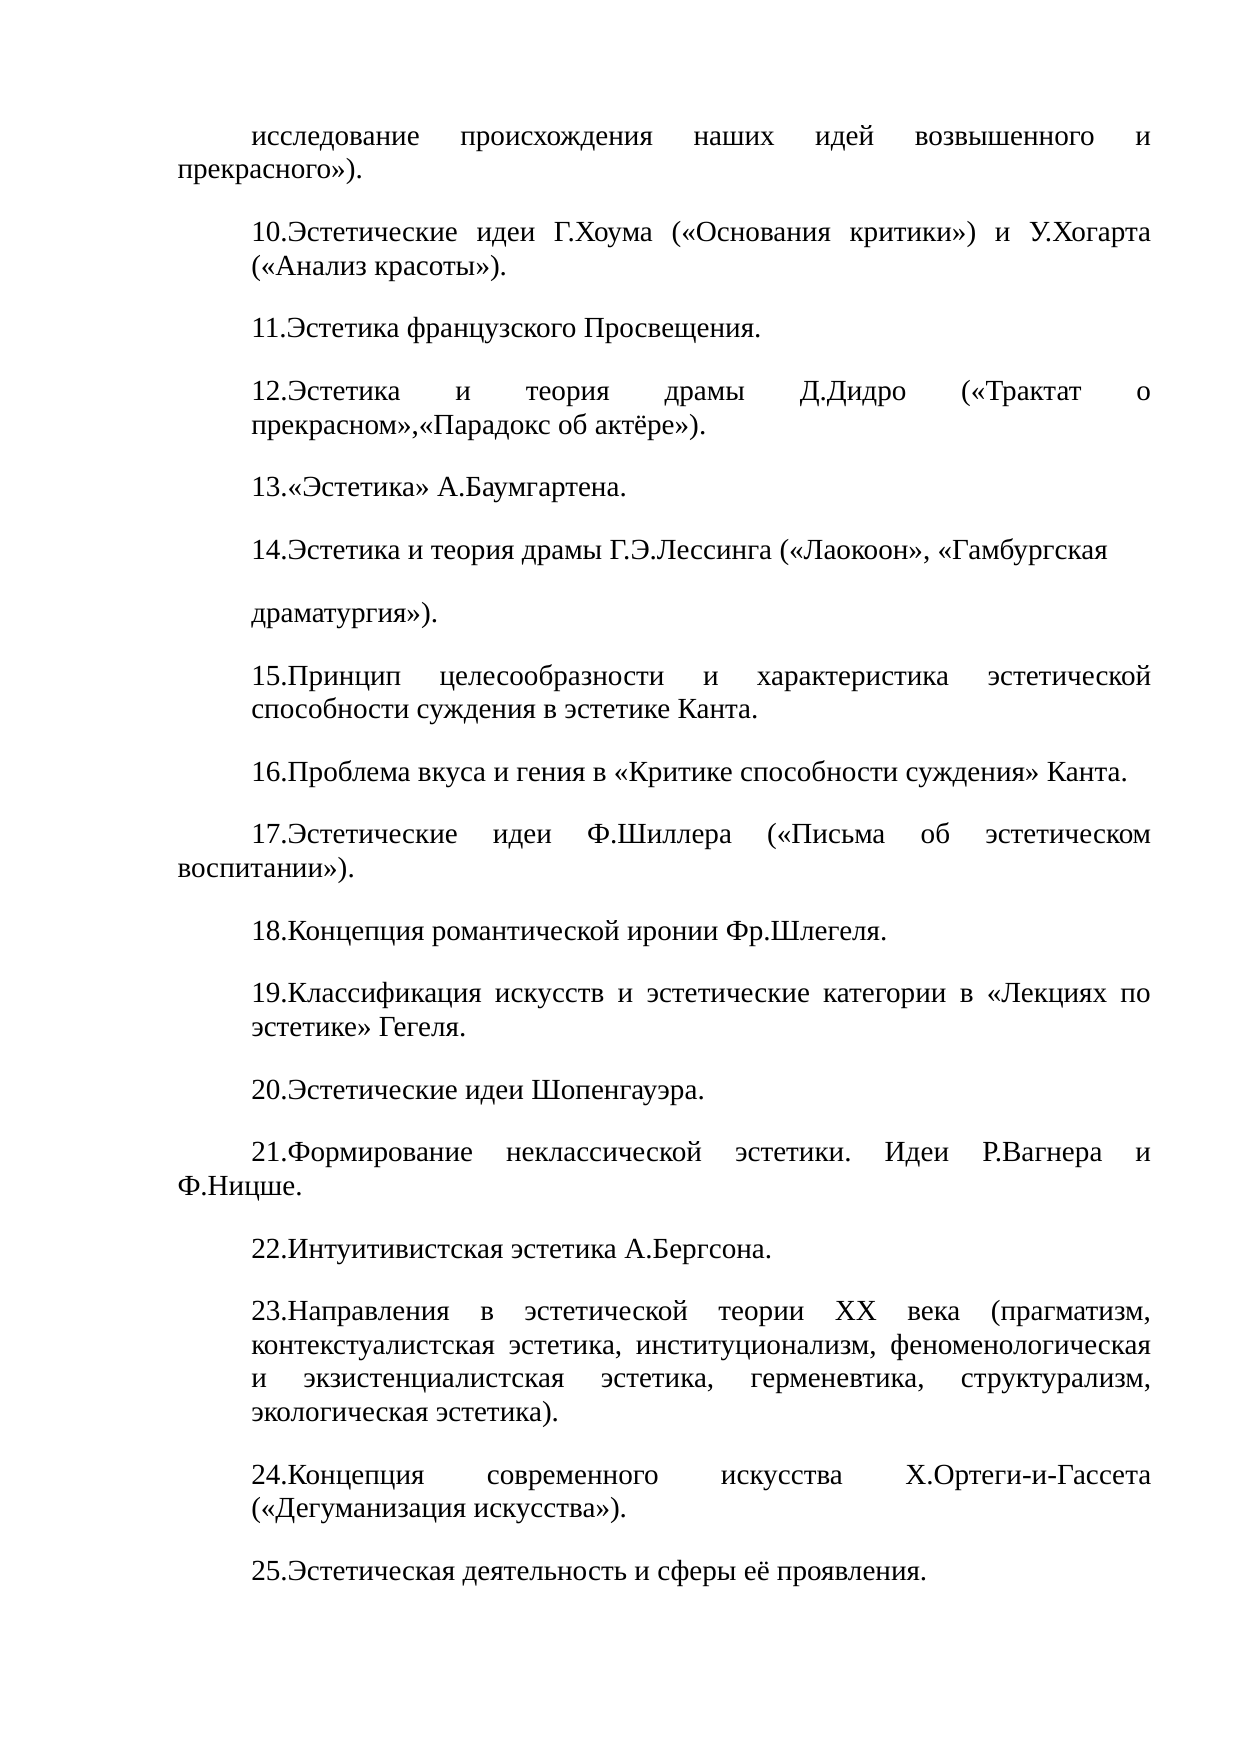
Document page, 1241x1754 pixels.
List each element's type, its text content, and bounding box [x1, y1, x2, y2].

text 11.Эстетика французского Просвещения. [177, 311, 1152, 344]
text 22.Интуитивистская эстетика А.Бергсона. [177, 1231, 1152, 1264]
text 13.«Эстетика» А.Баумгартена. [177, 469, 1152, 503]
text драматургия»). [177, 595, 1152, 628]
text 15.Принцип целесообразности и характеристика эстетической способности суждения в эстетике Канта. [251, 658, 1152, 725]
text 10.Эстетические идеи Г.Хоума («Основания критики») и У.Хогарта («Анализ красоты»). [251, 214, 1152, 281]
text 23.Направления в эстетической теории ХХ века (прагматизм, контекстуалистская эстетика, институционализм, феноменологическая и экзистенциалистская эстетика, герменевтика, структурализм, экологическая эстетика). [251, 1293, 1152, 1428]
text 12.Эстетика и теория драмы Д.Дидро («Трактат о прекрасном»,«Парадокс об актёре»). [251, 373, 1152, 440]
text 18.Концепция романтической иронии Фр.Шлегеля. [177, 913, 1152, 946]
text 21.Формирование неклассической эстетики. Идеи Р.Вагнера и Ф.Ницше. [177, 1134, 1152, 1202]
text 16.Проблема вкуса и гения в «Критике способности суждения» Канта. [177, 754, 1152, 787]
text 24.Концепция современного искусства Х.Ортеги-и-Гассета («Дегуманизация искусства»). [251, 1457, 1152, 1524]
text 19.Классификация искусств и эстетические категории в «Лекциях по эстетике» Гегеля. [251, 976, 1152, 1043]
text 20.Эстетические идеи Шопенгауэра. [177, 1072, 1152, 1105]
text 17.Эстетические идеи Ф.Шиллера («Письма об эстетическом воспитании»). [177, 817, 1152, 884]
text 25.Эстетическая деятельность и сферы её проявления. [177, 1553, 1152, 1587]
text 14.Эстетика и теория драмы Г.Э.Лессинга («Лаокоон», «Гамбургская [177, 532, 1152, 566]
text исследование происхождения наших идей возвышенного и прекрасного»). [177, 118, 1152, 185]
